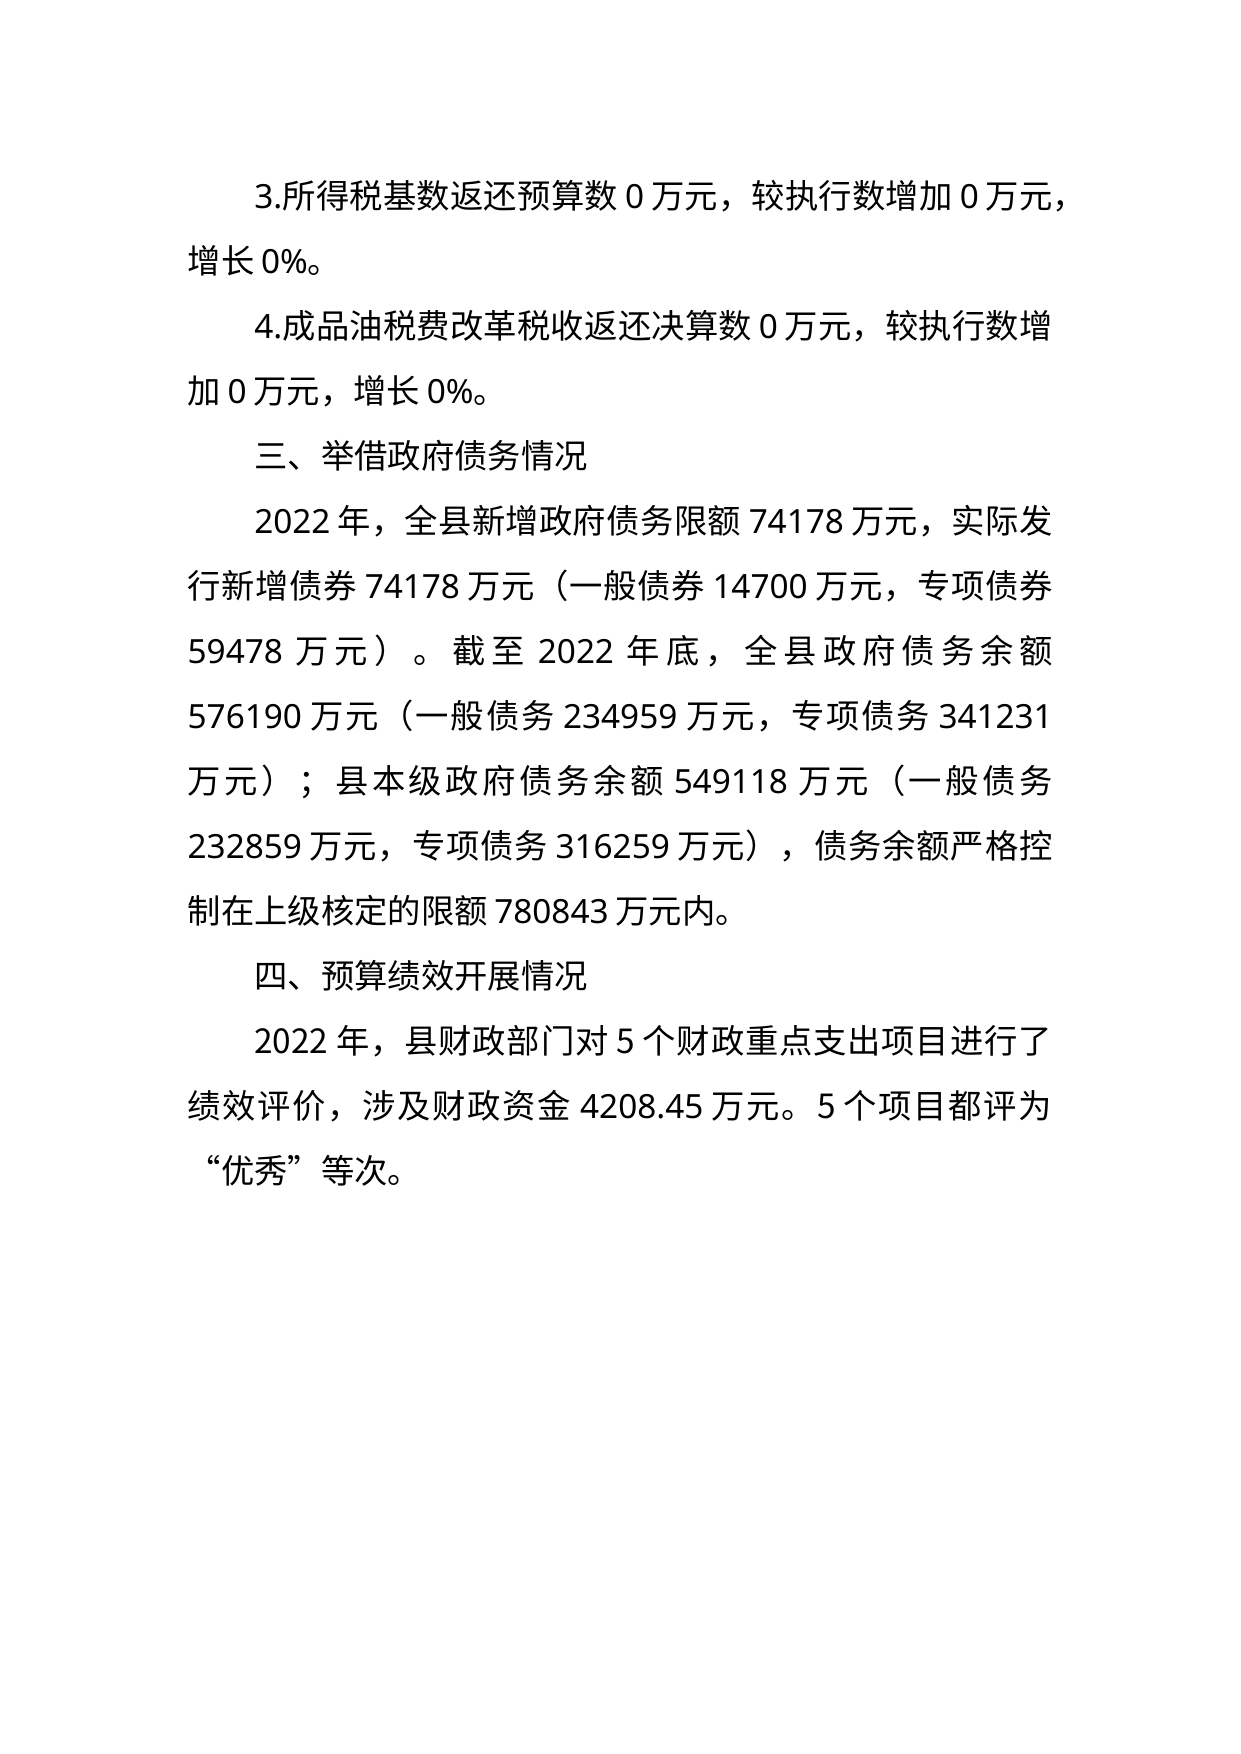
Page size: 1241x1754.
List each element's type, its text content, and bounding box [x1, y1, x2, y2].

text 3.所得税基数返还预算数0万元，较执行数增加0万元，增长0%。 [187, 162, 1053, 292]
text 四、预算绩效开展情况 [187, 942, 1053, 1007]
text 三、举借政府债务情况 [187, 422, 1053, 487]
text 2022年，全县新增政府债务限额74178万元，实际发行新增债券74178万元（一般债券14700万元，专项债券59478万元）。截至2022年底，全县政府债务余额576190万元（一般债务234959万元，专项债务341231万元）；县本级政府债务余额549118万元（一般债务232859万元，专项债务316259万元），债务余额严格控制在上级核定的限额780843万元内。 [187, 487, 1053, 942]
text 2022年，县财政部门对5个财政重点支出项目进行了绩效评价，涉及财政资金4208.45万元。5个项目都评为“优秀”等次。 [187, 1007, 1053, 1202]
text 4.成品油税费改革税收返还决算数0万元，较执行数增加0万元，增长0%。 [187, 292, 1053, 422]
